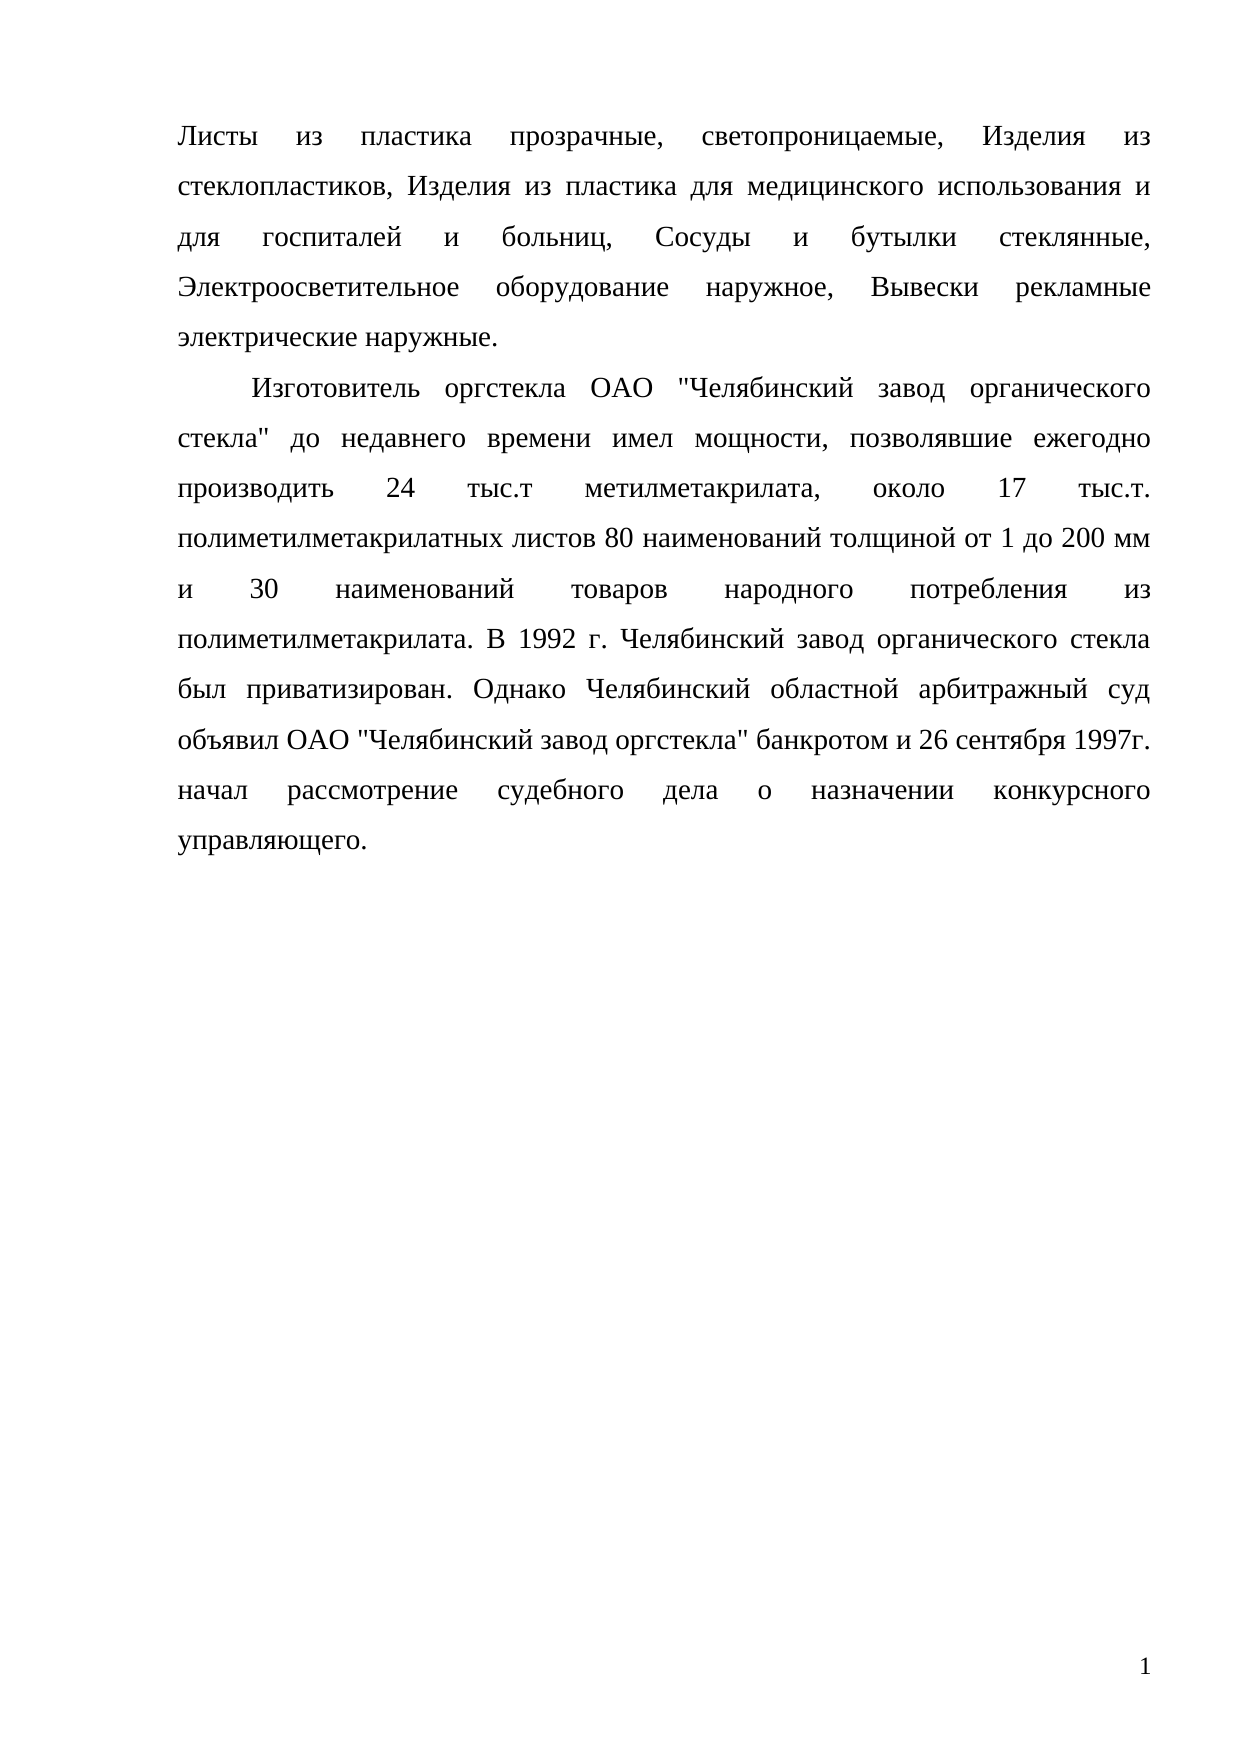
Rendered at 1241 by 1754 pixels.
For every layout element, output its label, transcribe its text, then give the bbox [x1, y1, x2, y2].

text Изготовитель оргстекла ОАО "Челябинский завод органического стекла" до недавнего времени имел мощности, позволявшие ежегодно производить 24 тыс.т метилметакрилата, около 17 тыс.т. полиметилметакрилатных листов 80 наименований толщиной от 1 до 200 мм и 30 наименований товаров народного потребления из полиметилметакрилата. В 1992 г. Челябинский завод органического стекла был приватизирован. Однако Челябинский областной арбитражный суд объявил ОАО "Челябинский завод оргстекла" банкротом и 26 сентября 1997г. начал рассмотрение судебного дела о назначении конкурсного управляющего. [177, 370, 1152, 856]
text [177, 118, 1152, 353]
